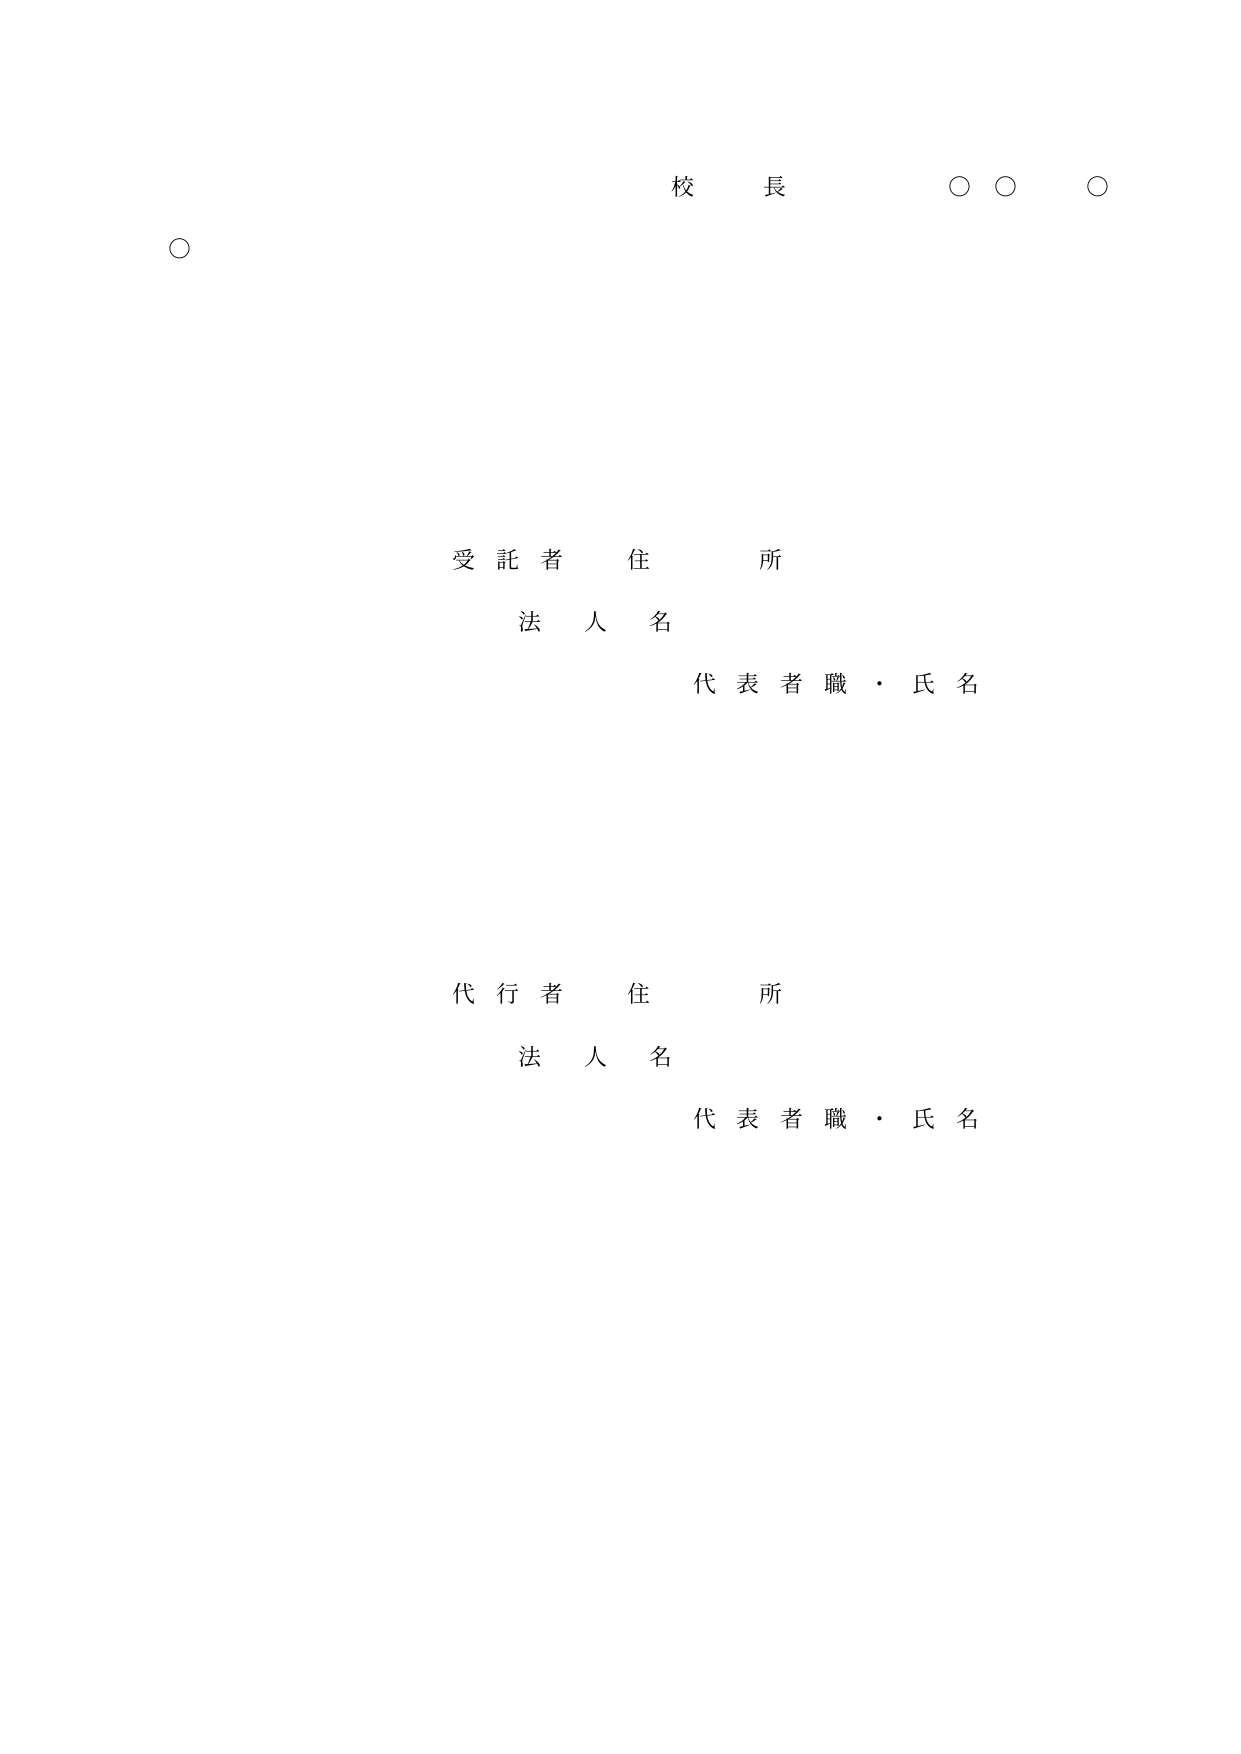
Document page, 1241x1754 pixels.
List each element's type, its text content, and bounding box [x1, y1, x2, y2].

text 法 人 名 [168, 1024, 1131, 1086]
text 代表者職・氏名 [168, 652, 1131, 714]
text 法 人 名 [168, 589, 1131, 652]
text 代表者職・氏名 [168, 1086, 1131, 1148]
text 代行者 住 所 [168, 962, 1131, 1024]
text 受託者 住 所 [168, 527, 1131, 589]
text 校 長 ○○ ○○ [168, 155, 1131, 279]
